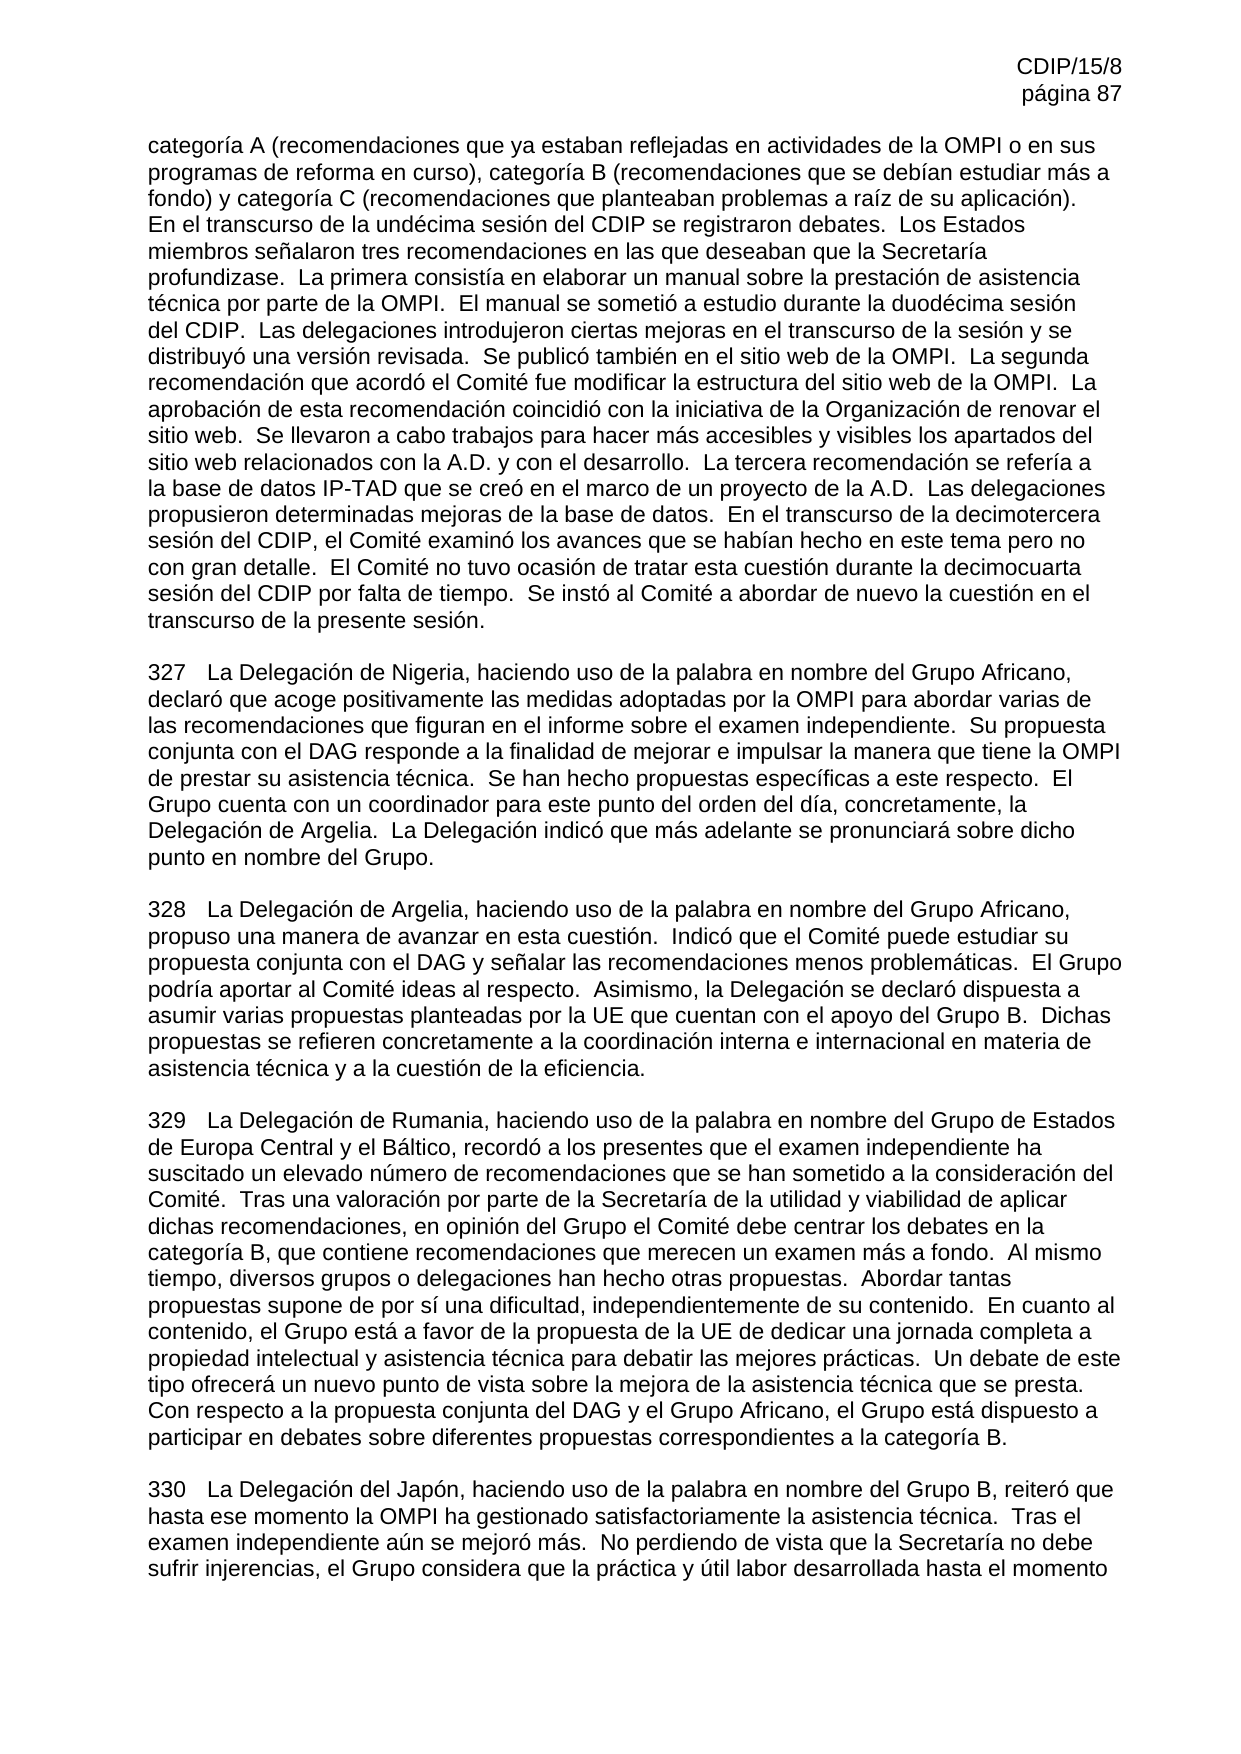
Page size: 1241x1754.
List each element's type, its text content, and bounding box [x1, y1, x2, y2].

text La Delegación de Nigeria, haciendo uso de la palabra en nombre del Grupo Africano, declaró que acoge positivamente las medidas adoptadas por la OMPI para abordar varias de las recomendaciones que figuran en el informe sobre el examen independiente. Su propuesta conjunta con el DAG responde a la finalidad de mejorar e impulsar la manera que tiene la OMPI de prestar su asistencia técnica. Se han hecho propuestas específicas a este respecto. El Grupo cuenta con un coordinador para este punto del orden del día, concretamente, la Delegación de Argelia. La Delegación indicó que más adelante se pronunciará sobre dicho punto en nombre del Grupo. [148, 659, 1127, 870]
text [148, 132, 1111, 633]
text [148, 1476, 1127, 1582]
text La Delegación de Rumania, haciendo uso de la palabra en nombre del Grupo de Estados de Europa Central y el Báltico, recordó a los presentes que el examen independiente ha suscitado un elevado número de recomendaciones que se han sometido a la consideración del Comité. Tras una valoración por parte de la Secretaría de la utilidad y viabilidad de aplicar dichas recomendaciones, en opinión del Grupo el Comité debe centrar los debates en la categoría B, que contiene recomendaciones que merecen un examen más a fondo. Al mismo tiempo, diversos grupos o delegaciones han hecho otras propuestas. Abordar tantas propuestas supone de por sí una dificultad, independientemente de su contenido. En cuanto al contenido, el Grupo está a favor de la propuesta de la UE de dedicar una jornada completa a propiedad intelectual y asistencia técnica para debatir las mejores prácticas. Un debate de este tipo ofrecerá un nuevo punto de vista sobre la mejora de la asistencia técnica que se presta. Con respecto a la propuesta conjunta del DAG y el Grupo Africano, el Grupo está dispuesto a participar en debates sobre diferentes propuestas correspondientes a la categoría B. [148, 1107, 1127, 1450]
text La Delegación de Argelia, haciendo uso de la palabra en nombre del Grupo Africano, propuso una manera de avanzar en esta cuestión. Indicó que el Comité puede estudiar su propuesta conjunta con el DAG y señalar las recomendaciones menos problemáticas. El Grupo podría aportar al Comité ideas al respecto. Asimismo, la Delegación se declaró dispuesta a asumir varias propuestas planteadas por la UE que cuentan con el apoyo del Grupo B. Dichas propuestas se refieren concretamente a la coordinación interna e internacional en materia de asistencia técnica y a la cuestión de la eficiencia. [148, 896, 1127, 1081]
